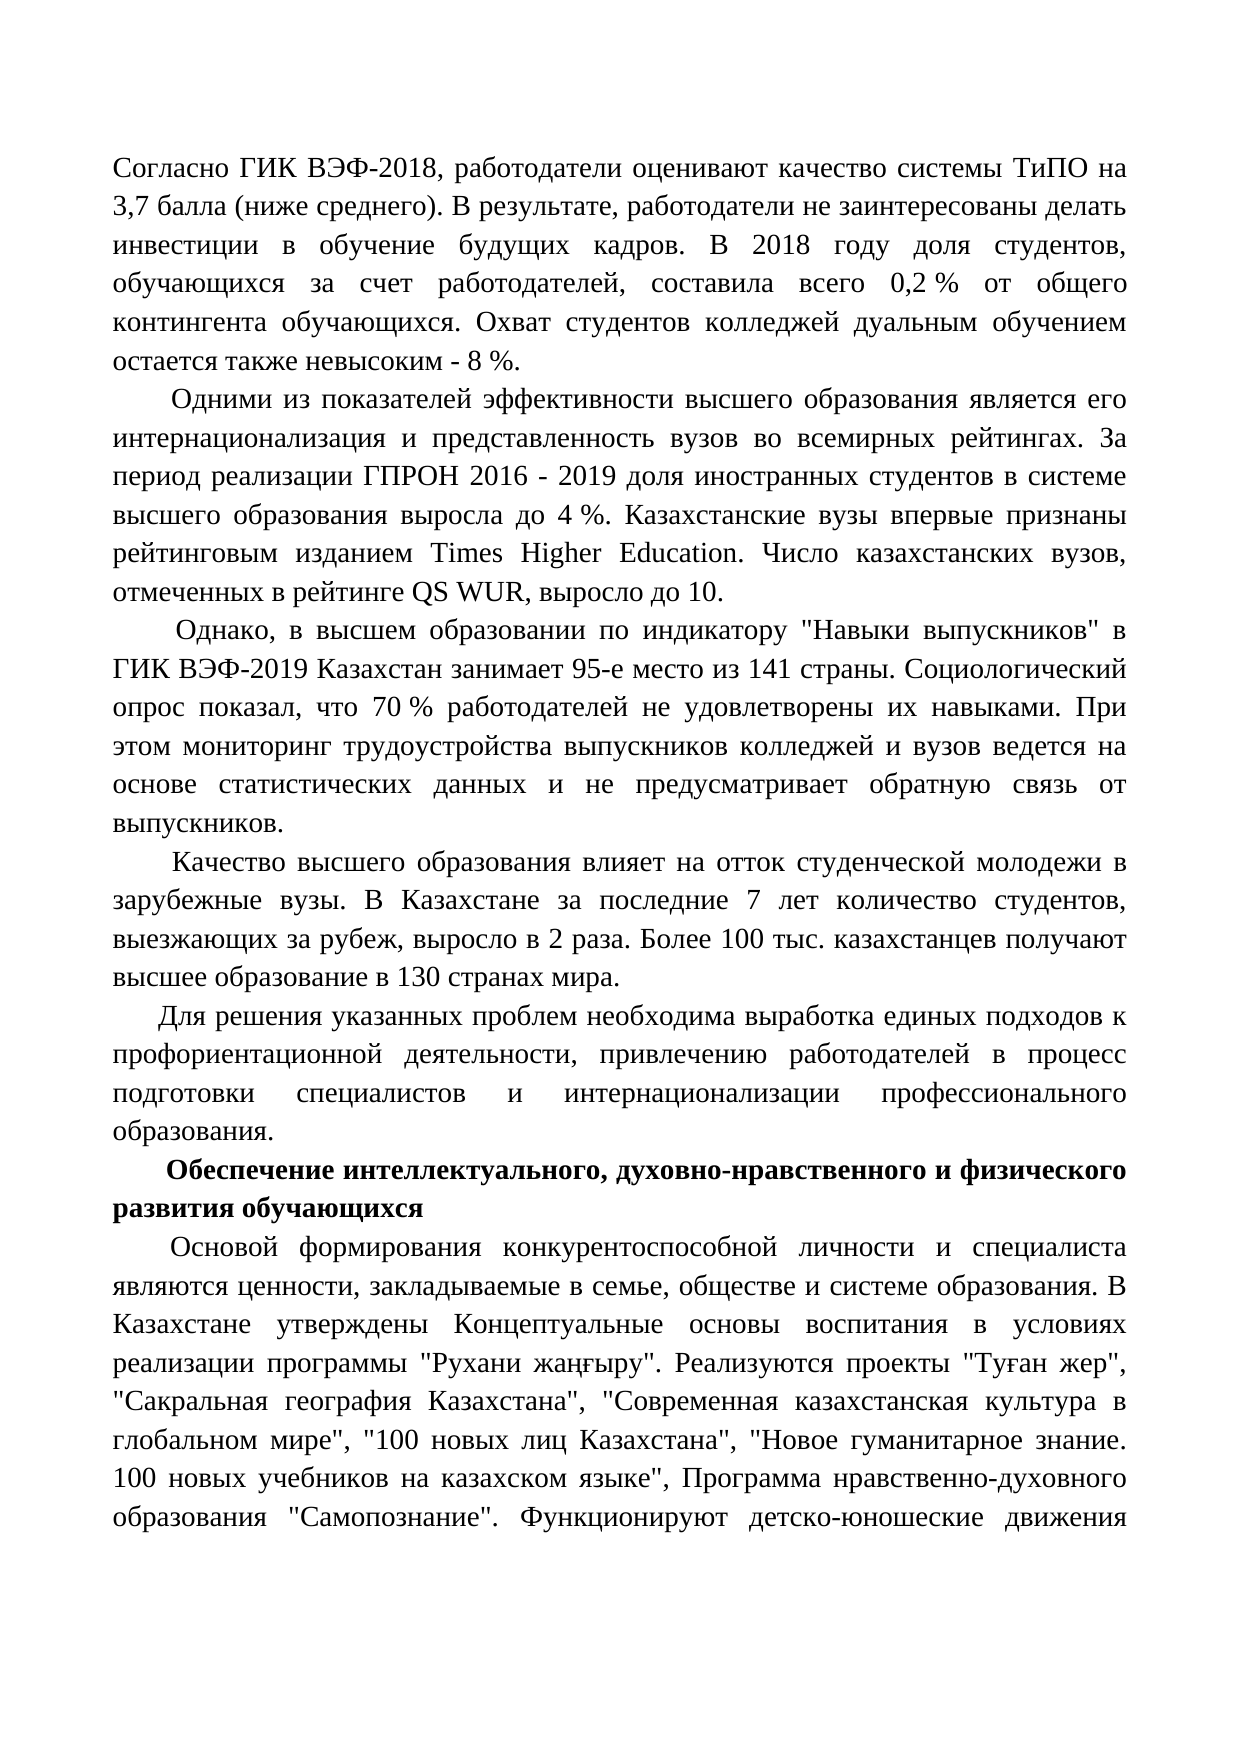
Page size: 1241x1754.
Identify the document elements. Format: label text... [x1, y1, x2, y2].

text Обеспечение интеллектуального, духовно-нравственного и физического развития обучающихся [112, 1152, 1128, 1224]
text Одними из показателей эффективности высшего образования является его интернационализация и представленность вузов во всемирных рейтингах. За период реализации ГПРОН 2016 - 2019 доля иностранных студентов в системе высшего образования выросла до 4 %. Казахстанские вузы впервые признаны рейтинговым изданием Times Higher Education. Число казахстанских вузов, отмеченных в рейтинге QS WUR, выросло до 10. [112, 381, 1128, 607]
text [112, 150, 1128, 376]
text Для решения указанных проблем необходима выработка единых подходов к профориентационной деятельности, привлечению работодателей в процесс подготовки специалистов и интернационализации профессионального образования. [112, 998, 1128, 1147]
text Качество высшего образования влияет на отток студенческой молодежи в зарубежные вузы. В Казахстане за последние 7 лет количество студентов, выезжающих за рубеж, выросло в 2 раза. Более 100 тыс. казахстанцев получают высшее образование в 130 странах мира. [112, 844, 1128, 993]
text Однако, в высшем образовании по индикатору "Навыки выпускников" в ГИК ВЭФ-2019 Казахстан занимает 95-е место из 141 страны. Социологический опрос показал, что 70 % работодателей не удовлетворены их навыками. При этом мониторинг трудоустройства выпускников колледжей и вузов ведется на основе статистических данных и не предусматривает обратную связь от выпускников. [112, 612, 1128, 839]
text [112, 1229, 1128, 1532]
